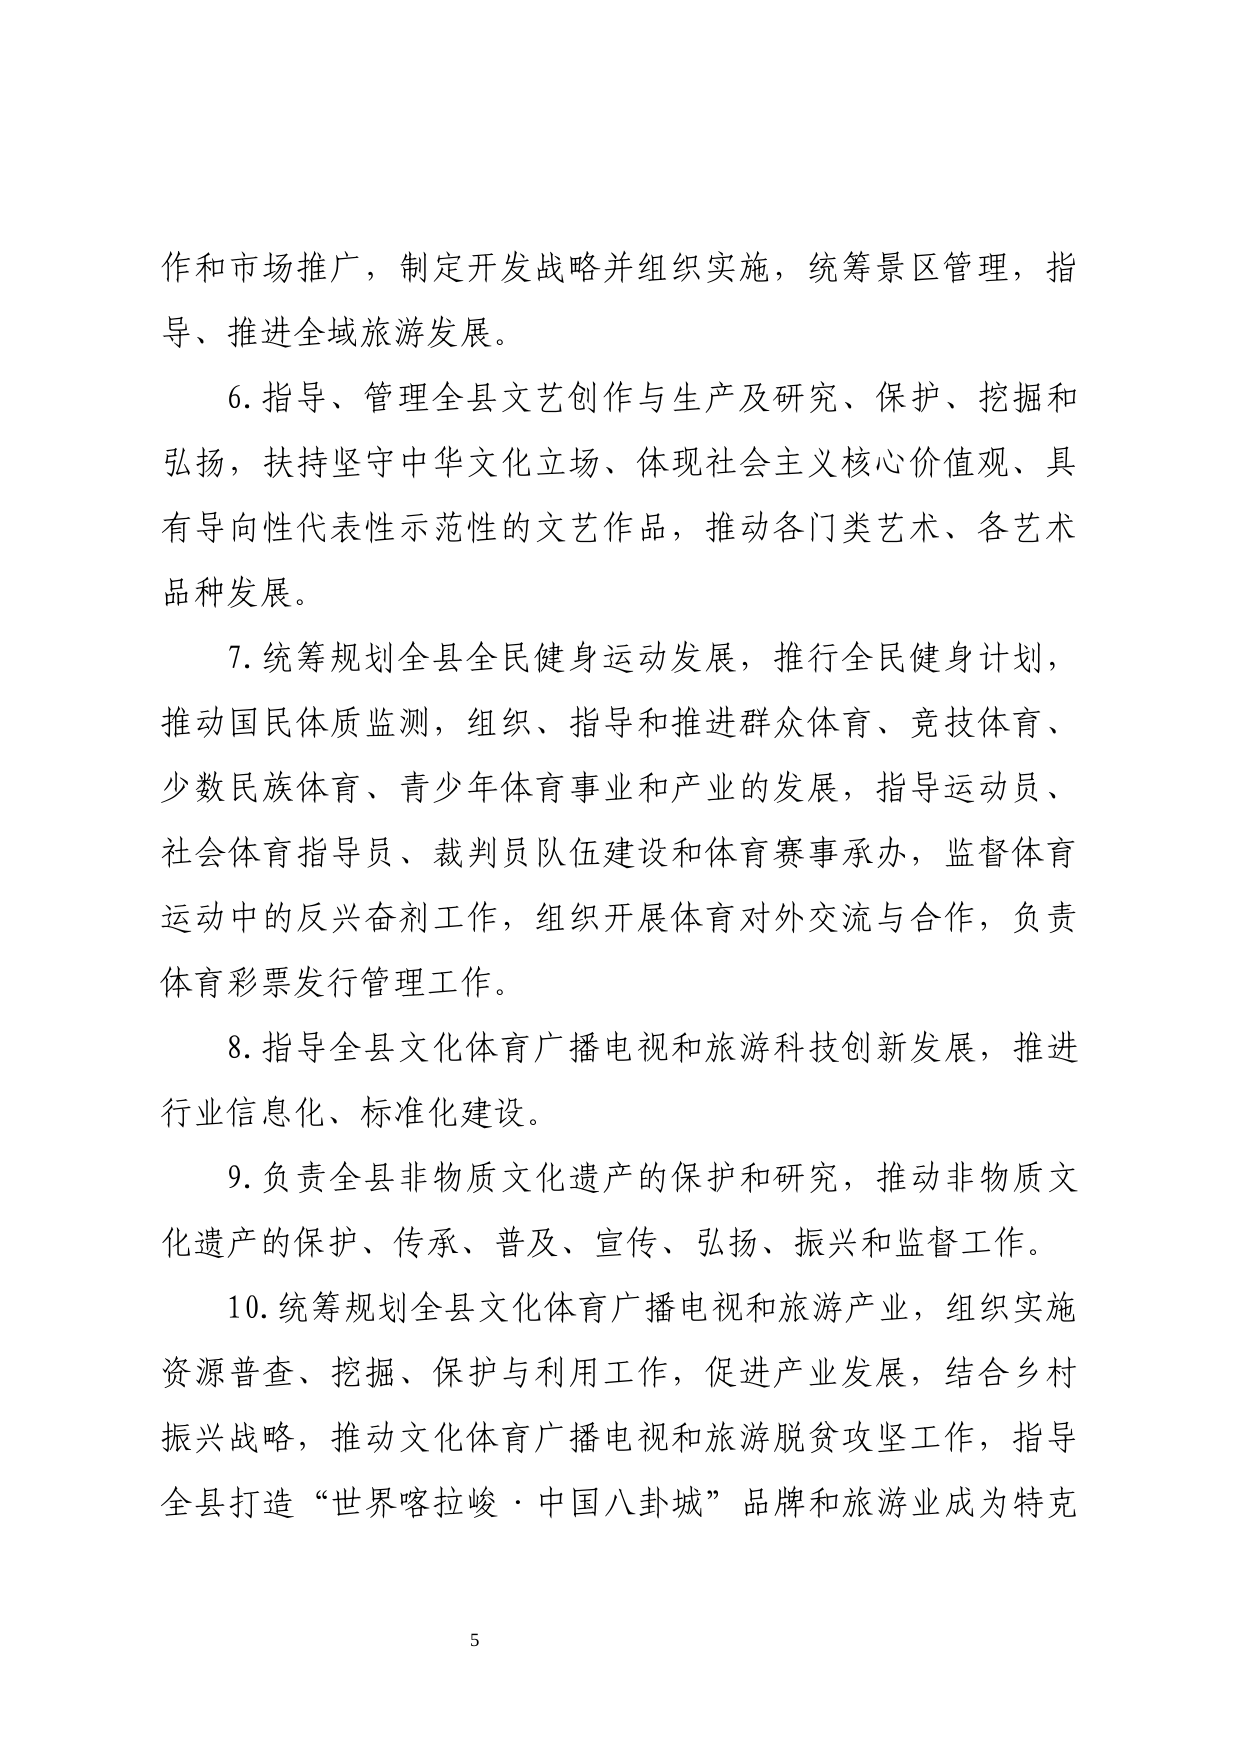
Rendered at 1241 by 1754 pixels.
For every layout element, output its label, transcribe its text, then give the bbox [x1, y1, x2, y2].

text 7.统筹规划全县全民健身运动发展，推行全民健身计划，推动国民体质监测，组织、指导和推进群众体育、竞技体育、少数民族体育、青少年体育事业和产业的发展，指导运动员、社会体育指导员、裁判员队伍建设和体育赛事承办，监督体育运动中的反兴奋剂工作，组织开展体育对外交流与合作，负责体育彩票发行管理工作。 [159, 623, 1081, 1013]
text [159, 233, 1081, 363]
text 8.指导全县文化体育广播电视和旅游科技创新发展，推进行业信息化、标准化建设。 [159, 1013, 1081, 1143]
text 6.指导、管理全县文艺创作与生产及研究、保护、挖掘和弘扬，扶持坚守中华文化立场、体现社会主义核心价值观、具有导向性代表性示范性的文艺作品，推动各门类艺术、各艺术品种发展。 [159, 363, 1081, 623]
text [159, 1273, 1081, 1533]
text 9.负责全县非物质文化遗产的保护和研究，推动非物质文化遗产的保护、传承、普及、宣传、弘扬、振兴和监督工作。 [159, 1143, 1081, 1273]
